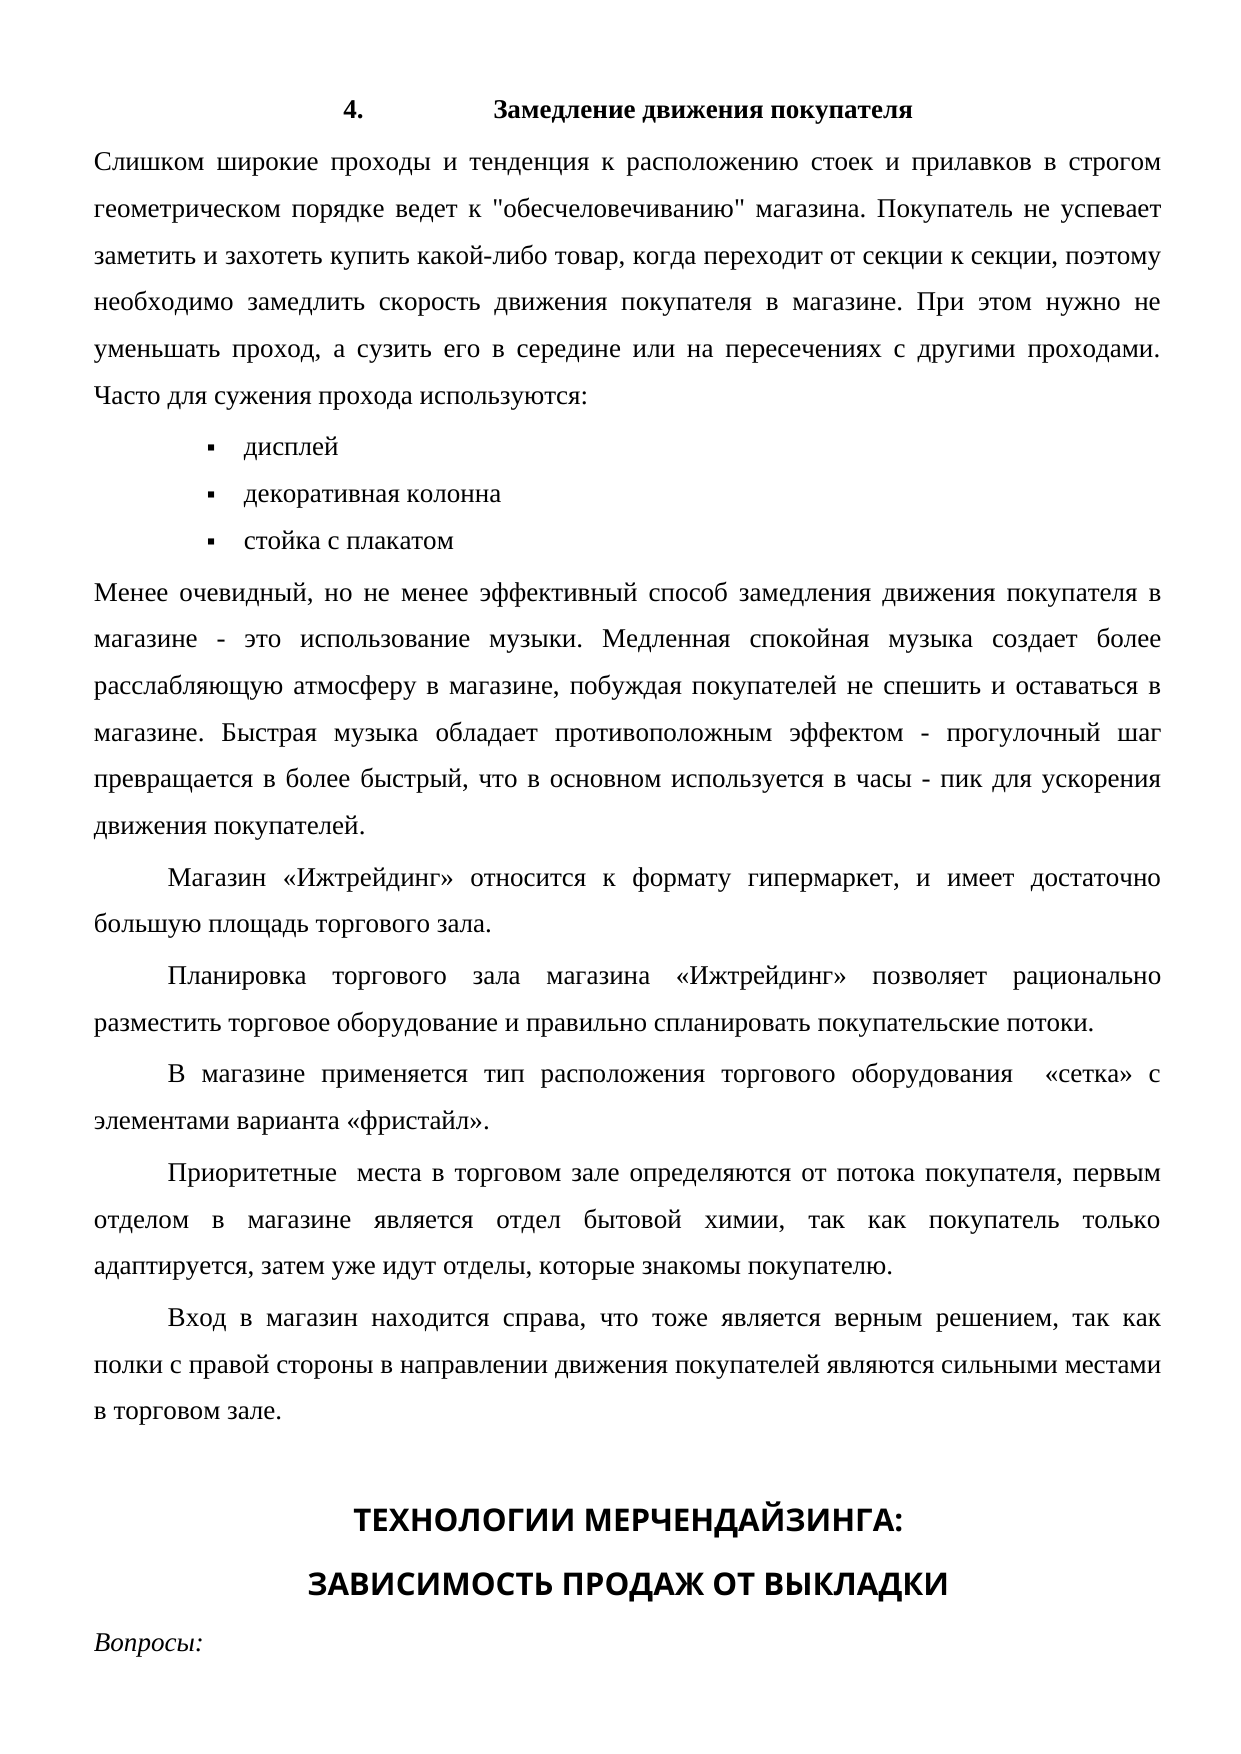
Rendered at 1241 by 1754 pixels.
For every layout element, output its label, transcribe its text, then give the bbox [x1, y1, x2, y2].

text Менее очевидный, но не менее эффективный способ замедления движения покупателя в магазине - это использование музыки. Медленная спокойная музыка создает более расслабляющую атмосферу в магазине, побуждая покупателей не спешить и оставаться в магазине. Быстрая музыка обладает противоположным эффектом - прогулочный шаг превращается в более быстрый, что в основном используется в часы - пик для ускорения движения покупателей. [94, 576, 1162, 840]
text Вопросы: [94, 1626, 1162, 1657]
text В магазине применяется тип расположения торгового оборудования «сетка» с элементами варианта «фристайл». [94, 1058, 1162, 1135]
text Вход в магазин находится справа, что тоже является верным решением, так как полки с правой стороны в направлении движения покупателей являются сильными местами в торговом зале. [94, 1301, 1162, 1426]
text Приоритетные места в торговом зале определяются от потока покупателя, первым отделом в магазине является отдел бытовой химии, так как покупатель только адаптируется, затем уже идут отделы, которые знакомы покупателю. [94, 1156, 1162, 1281]
list стойка с плакатом [206, 524, 1162, 555]
list декоративная колонна [206, 477, 1162, 508]
list дисплей [206, 431, 1162, 462]
text Магазин «Ижтрейдинг» относится к формату гипермаркет, и имеет достаточно большую площадь торгового зала. [94, 861, 1162, 938]
list Замедление движения покупателя [94, 94, 1162, 125]
text Слишком широкие проходы и тенденция к расположению стоек и прилавков в строгом геометрическом порядке ведет к "обесчеловечиванию" магазина. Покупатель не успевает заметить и захотеть купить какой-либо товар, когда переходит от секции к секции, поэтому необходимо замедлить скорость движения покупателя в магазине. При этом нужно не уменьшать проход, а сузить его в середине или на пересечениях с другими проходами. Часто для сужения прохода используются: [94, 145, 1162, 410]
text Планировка торгового зала магазина «Ижтрейдинг» позволяет рационально разместить торговое оборудование и правильно спланировать покупательские потоки. [94, 959, 1162, 1037]
text ЗАВИСИМОСТЬ ПРОДАЖ ОТ ВЫКЛАДКИ [94, 1562, 1162, 1604]
text ТЕХНОЛОГИИ МЕРЧЕНДАЙЗИНГА: [94, 1498, 1162, 1541]
